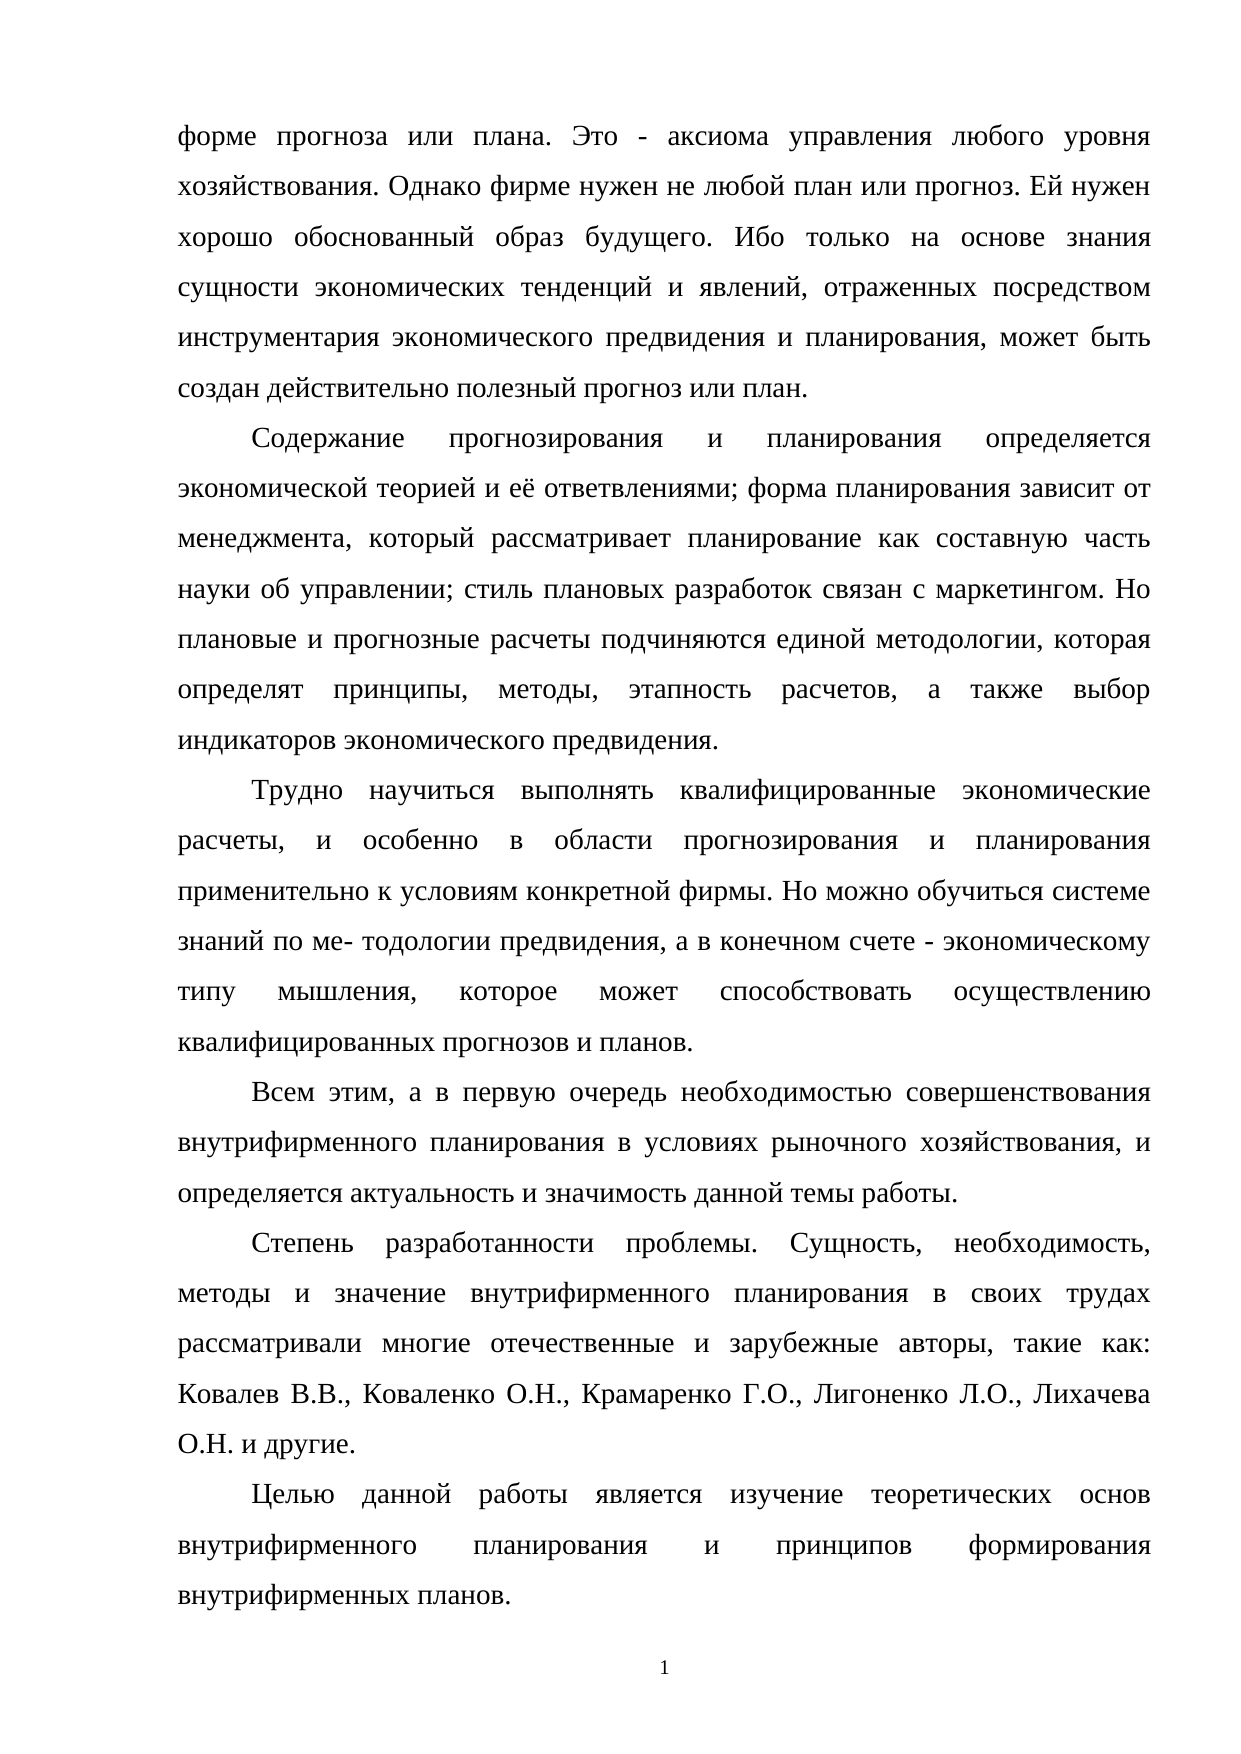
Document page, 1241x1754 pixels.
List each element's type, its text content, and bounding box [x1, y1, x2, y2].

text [177, 118, 1152, 403]
text Трудно научиться выполнять квалифицированные экономические расчеты, и особенно в области прогнозирования и планирования применительно к условиям конкретной фирмы. Но можно обучиться системе знаний по ме- тодологии предвидения, а в конечном счете - экономическому типу мышления, которое может способствовать осуществлению квалифицированных прогнозов и планов. [177, 772, 1152, 1057]
text Целью данной работы является изучение теоретических основ внутрифирменного планирования и принципов формирования внутрифирменных планов. [177, 1477, 1152, 1611]
text Всем этим, а в первую очередь необходимостью совершенствования внутрифирменного планирования в условиях рыночного хозяйствования, и определяется актуальность и значимость данной темы работы. [177, 1074, 1152, 1208]
text Степень разработанности проблемы. Сущность, необходимость, методы и значение внутрифирменного планирования в своих трудах рассматривали многие отечественные и зарубежные авторы, такие как: Ковалев В.В., Коваленко О.Н., Крамаренко Г.О., Лигоненко Л.О., Лихачева О.Н. и другие. [177, 1225, 1152, 1460]
text Содержание прогнозирования и планирования определяется экономической теорией и её ответвлениями; форма планирования зависит от менеджмента, который рассматривает планирование как составную часть науки об управлении; стиль плановых разработок связан с маркетингом. Но плановые и прогнозные расчеты подчиняются единой методологии, которая определят принципы, методы, этапность расчетов, а также выбор индикаторов экономического предвидения. [177, 420, 1152, 755]
